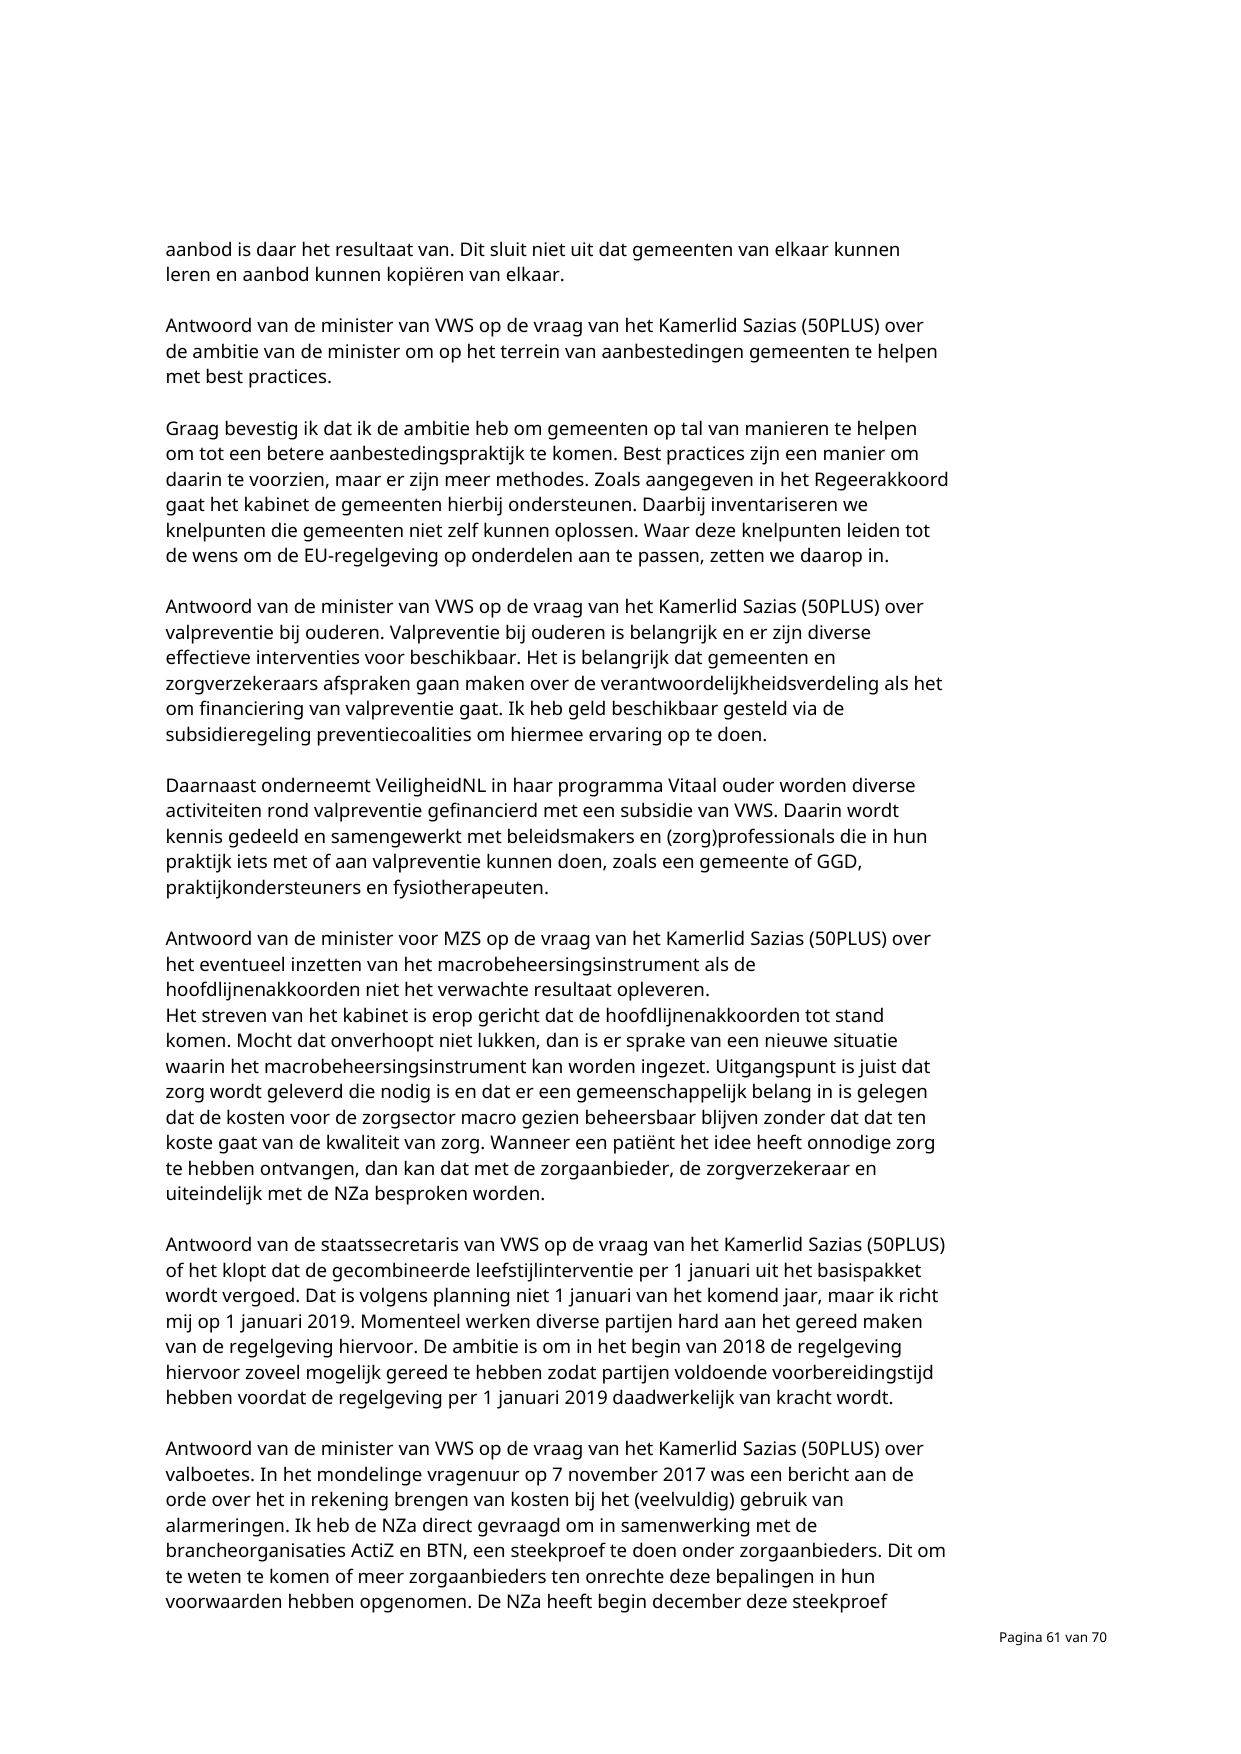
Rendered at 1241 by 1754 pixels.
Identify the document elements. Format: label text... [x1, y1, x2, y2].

text Antwoord van de minister van VWS op de vraag van het Kamerlid () over valpreventie bij ouderen. Valpreventie bij ouderen is belangrijk en er zijn diverse effectieve interventies voor beschikbaar. Het is belangrijk dat gemeenten en zorgverzekeraars afspraken gaan maken over de verantwoordelijkheidsverdeling als het om financiering van valpreventie gaat. Ik heb geld beschikbaar gesteld via de subsidieregeling preventiecoalities om hiermee ervaring op te doen. [165, 593, 950, 747]
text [165, 236, 950, 287]
text Antwoord van de staatssecretaris van VWS op de vraag van het Kamerlid () of het klopt dat de gecombineerde leefstijlinterventie per 1 januari uit het basispakket wordt vergoed. Dat is volgens planning niet 1 januari van het komend jaar, maar ik richt mij op 1 januari 2019. Momenteel werken diverse partijen hard aan het gereed maken van de regelgeving hiervoor. De ambitie is om in het begin van 2018 de regelgeving hiervoor zoveel mogelijk gereed te hebben zodat partijen voldoende voorbereidingstijd hebben voordat de regelgeving per 1 januari 2019 daadwerkelijk van kracht wordt. [165, 1232, 950, 1410]
text Antwoord van de minister voor MZS op de vraag van het Kamerlid () over het eventueel inzetten van het macrobeheersingsinstrument als de hoofdlijnenakkoorden niet het verwachte resultaat opleveren. [165, 925, 950, 1002]
text Graag bevestig ik dat ik de ambitie heb om gemeenten op tal van manieren te helpen om tot een betere aanbestedingspraktijk te komen. Best practices zijn een manier om daarin te voorzien, maar er zijn meer methodes. Zoals aangegeven in het Regeerakkoord gaat het kabinet de gemeenten hierbij ondersteunen. Daarbij inventariseren we knelpunten die gemeenten niet zelf kunnen oplossen. Waar deze knelpunten leiden tot de wens om de EU-regelgeving op onderdelen aan te passen, zetten we daarop in. [165, 415, 950, 568]
text Daarnaast onderneemt VeiligheidNL in haar programma Vitaal ouder worden diverse activiteiten rond valpreventie gefinancierd met een subsidie van VWS. Daarin wordt kennis gedeeld en samengewerkt met beleidsmakers en (zorg)professionals die in hun praktijk iets met of aan valpreventie kunnen doen, zoals een gemeente of GGD, praktijkondersteuners en fysiotherapeuten. [165, 772, 950, 900]
text Antwoord van de minister van VWS op de vraag van het Kamerlid () over de ambitie van de minister om op het terrein van aanbestedingen gemeenten te helpen met best practices. [165, 313, 950, 389]
text Het streven van het kabinet is erop gericht dat de hoofdlijnenakkoorden tot stand komen. Mocht dat onverhoopt niet lukken, dan is er sprake van een nieuwe situatie waarin het macrobeheersingsinstrument kan worden ingezet. Uitgangspunt is juist dat zorg wordt geleverd die nodig is en dat er een gemeenschappelijk belang in is gelegen dat de kosten voor de zorgsector macro gezien beheersbaar blijven zonder dat dat ten koste gaat van de kwaliteit van zorg. Wanneer een patiënt het idee heeft onnodige zorg te hebben ontvangen, dan kan dat met de zorgaanbieder, de zorgverzekeraar en uiteindelijk met de NZa besproken worden. [165, 1002, 950, 1206]
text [165, 1436, 950, 1614]
